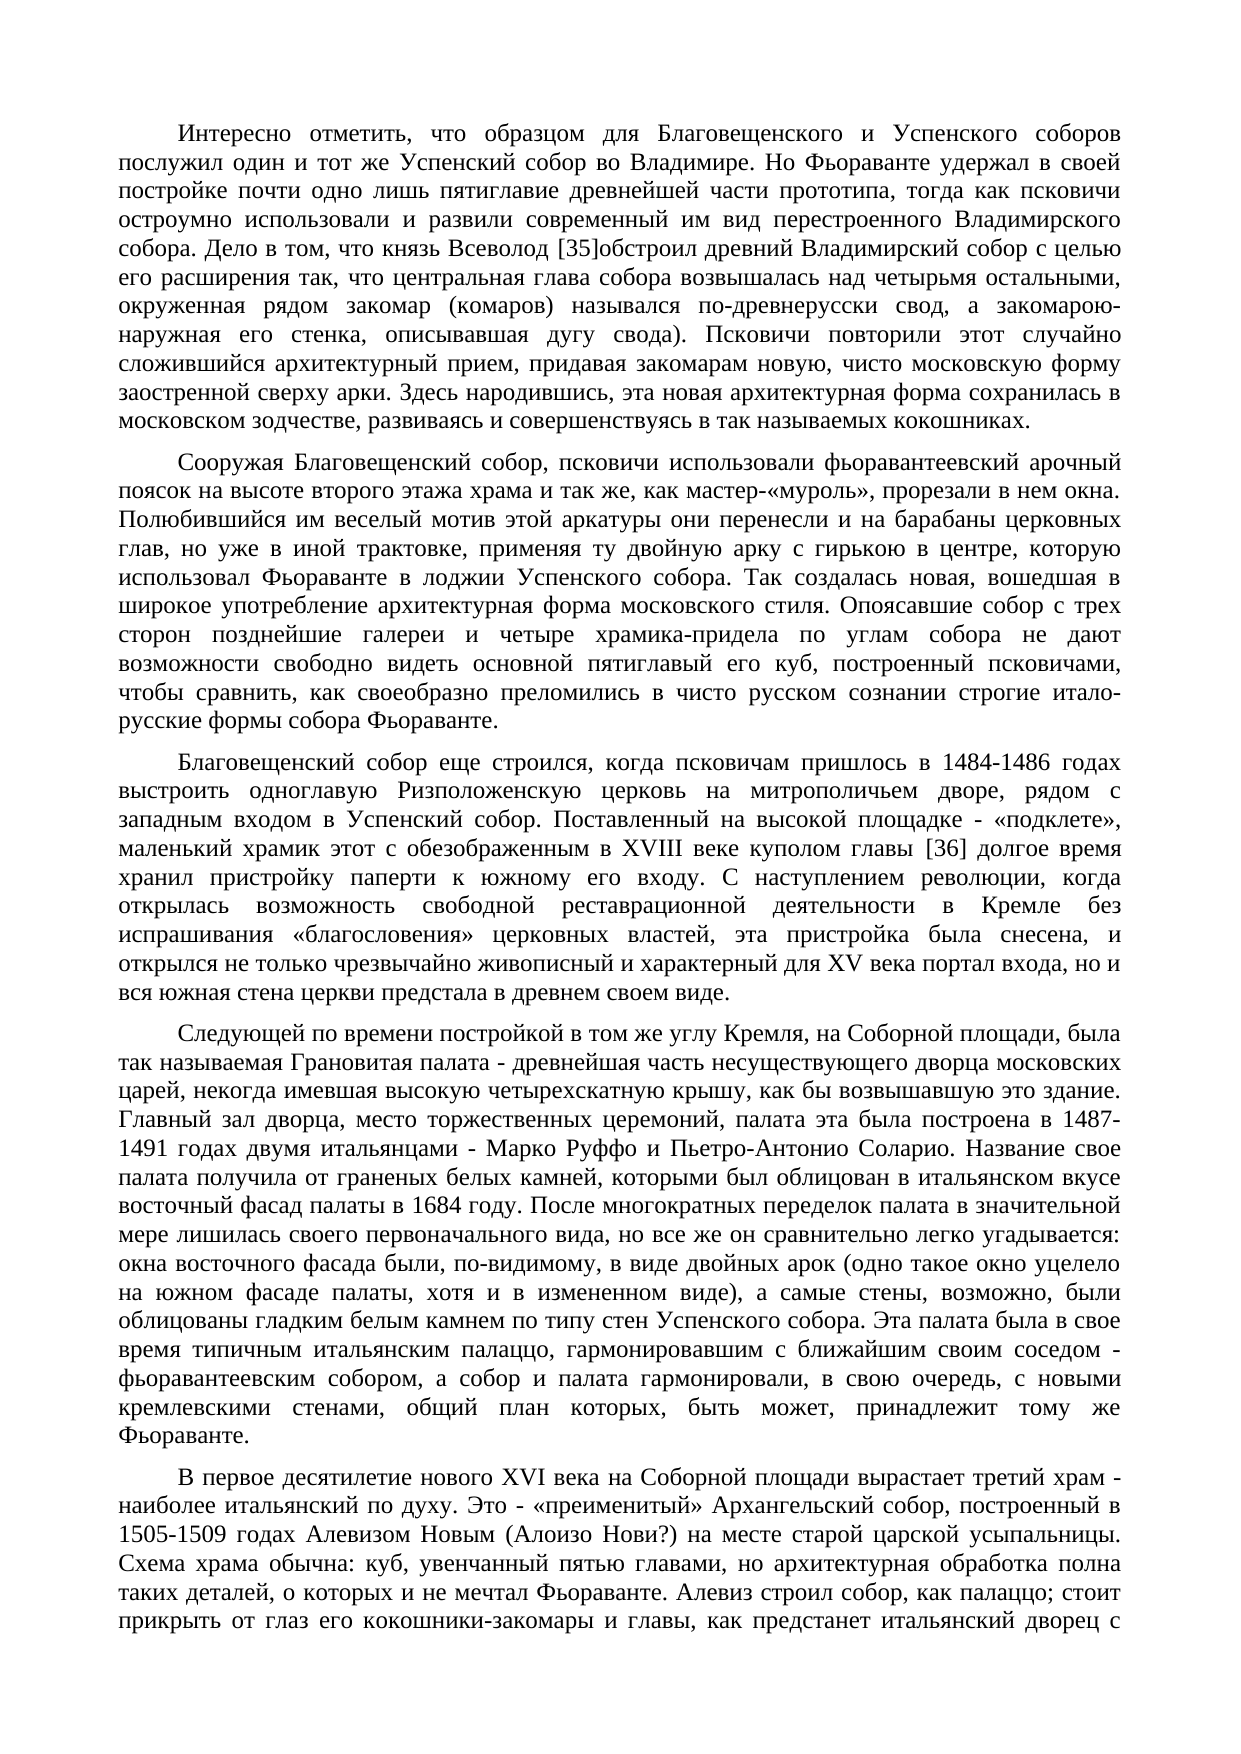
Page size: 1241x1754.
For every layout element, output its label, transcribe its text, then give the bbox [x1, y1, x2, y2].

text Следующей по времени постройкой в том же углу Кремля, на Соборной площади, была так называемая Грановитая палата - древнейшая часть несуществующего дворца московских царей, некогда имевшая высокую четырехскатную крышу, как бы возвышавшую это здание. Главный зал дворца, место торжественных церемоний, палата эта была построена в 1487-1491 годах двумя итальянцами - Марко Руффо и Пьетро-Антонио Соларио. Название свое палата получила от граненых белых камней, которыми был облицован в итальянском вкусе восточный фасад палаты в 1684 году. После многократных переделок палата в значительной мере лишилась своего первоначального вида, но все же он сравнительно легко угадывается: окна восточного фасада были, по-видимому, в виде двойных арок (одно такое окно уцелело на южном фасаде палаты, хотя и в измененном виде), а самые стены, возможно, были облицованы гладким белым камнем по типу стен Успенского собора. Эта палата была в свое время типичным итальянским палаццо, гармонировавшим с ближайшим своим соседом - фьоравантеевским собором, а собор и палата гармонировали, в свою очередь, с новыми кремлевскими стенами, общий план которых, быть может, принадлежит тому же Фьораванте. [118, 1018, 1122, 1449]
text Интересно отметить, что образцом для Благовещенского и Успенского соборов послужил один и тот же Успенский собор во Владимире. Но Фьораванте удержал в своей постройке почти одно лишь пятиглавие древнейшей части прототипа, тогда как псковичи остроумно использовали и развили современный им вид перестроенного Владимирского собора. Дело в том, что князь Всеволод [35]обстроил древний Владимирский собор с целью его расширения так, что центральная глава собора возвышалась над четырьмя остальными, окруженная рядом закомар (комаров) назывался по-древнерусски свод, а закомарою-наружная его стенка, описывавшая дугу свода). Псковичи повторили этот случайно сложившийся архитектурный прием, придавая закомарам новую, чисто московскую форму заостренной сверху арки. Здесь народившись, эта новая архитектурная форма сохранилась в московском зодчестве, развиваясь и совершенствуясь в так называемых кокошниках. [118, 118, 1122, 434]
text Сооружая Благовещенский собор, псковичи использовали фьоравантеевский арочный поясок на высоте второго этажа храма и так же, как мастер-«муроль», прорезали в нем окна. Полюбившийся им веселый мотив этой аркатуры они перенесли и на барабаны церковных глав, но уже в иной трактовке, применяя ту двойную арку с гирькою в центре, которую использовал Фьораванте в лоджии Успенского собора. Так создалась новая, вошедшая в широкое употребление архитектурная форма московского стиля. Опоясавшие собор с трех сторон позднейшие галереи и четыре храмика-придела по углам собора не дают возможности свободно видеть основной пятиглавый его куб, построенный псковичами, чтобы сравнить, как своеобразно преломились в чисто русском сознании строгие итало-русские формы собора Фьораванте. [118, 447, 1122, 734]
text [118, 1462, 1122, 1634]
text Благовещенский собор еще строился, когда псковичам пришлось в 1484-1486 годах выстроить одноглавую Ризположенскую церковь на митрополичьем дворе, рядом с западным входом в Успенский собор. Поставленный на высокой площадке - «подклете», маленький храмик этот с обезображенным в XVIII веке куполом главы [36] долгое время хранил пристройку паперти к южному его входу. С наступлением революции, когда открылась возможность свободной реставрационной деятельности в Кремле без испрашивания «благословения» церковных властей, эта пристройка была снесена, и открылся не только чрезвычайно живописный и характерный для XV века портал входа, но и вся южная стена церкви предстала в древнем своем виде. [118, 747, 1122, 1006]
